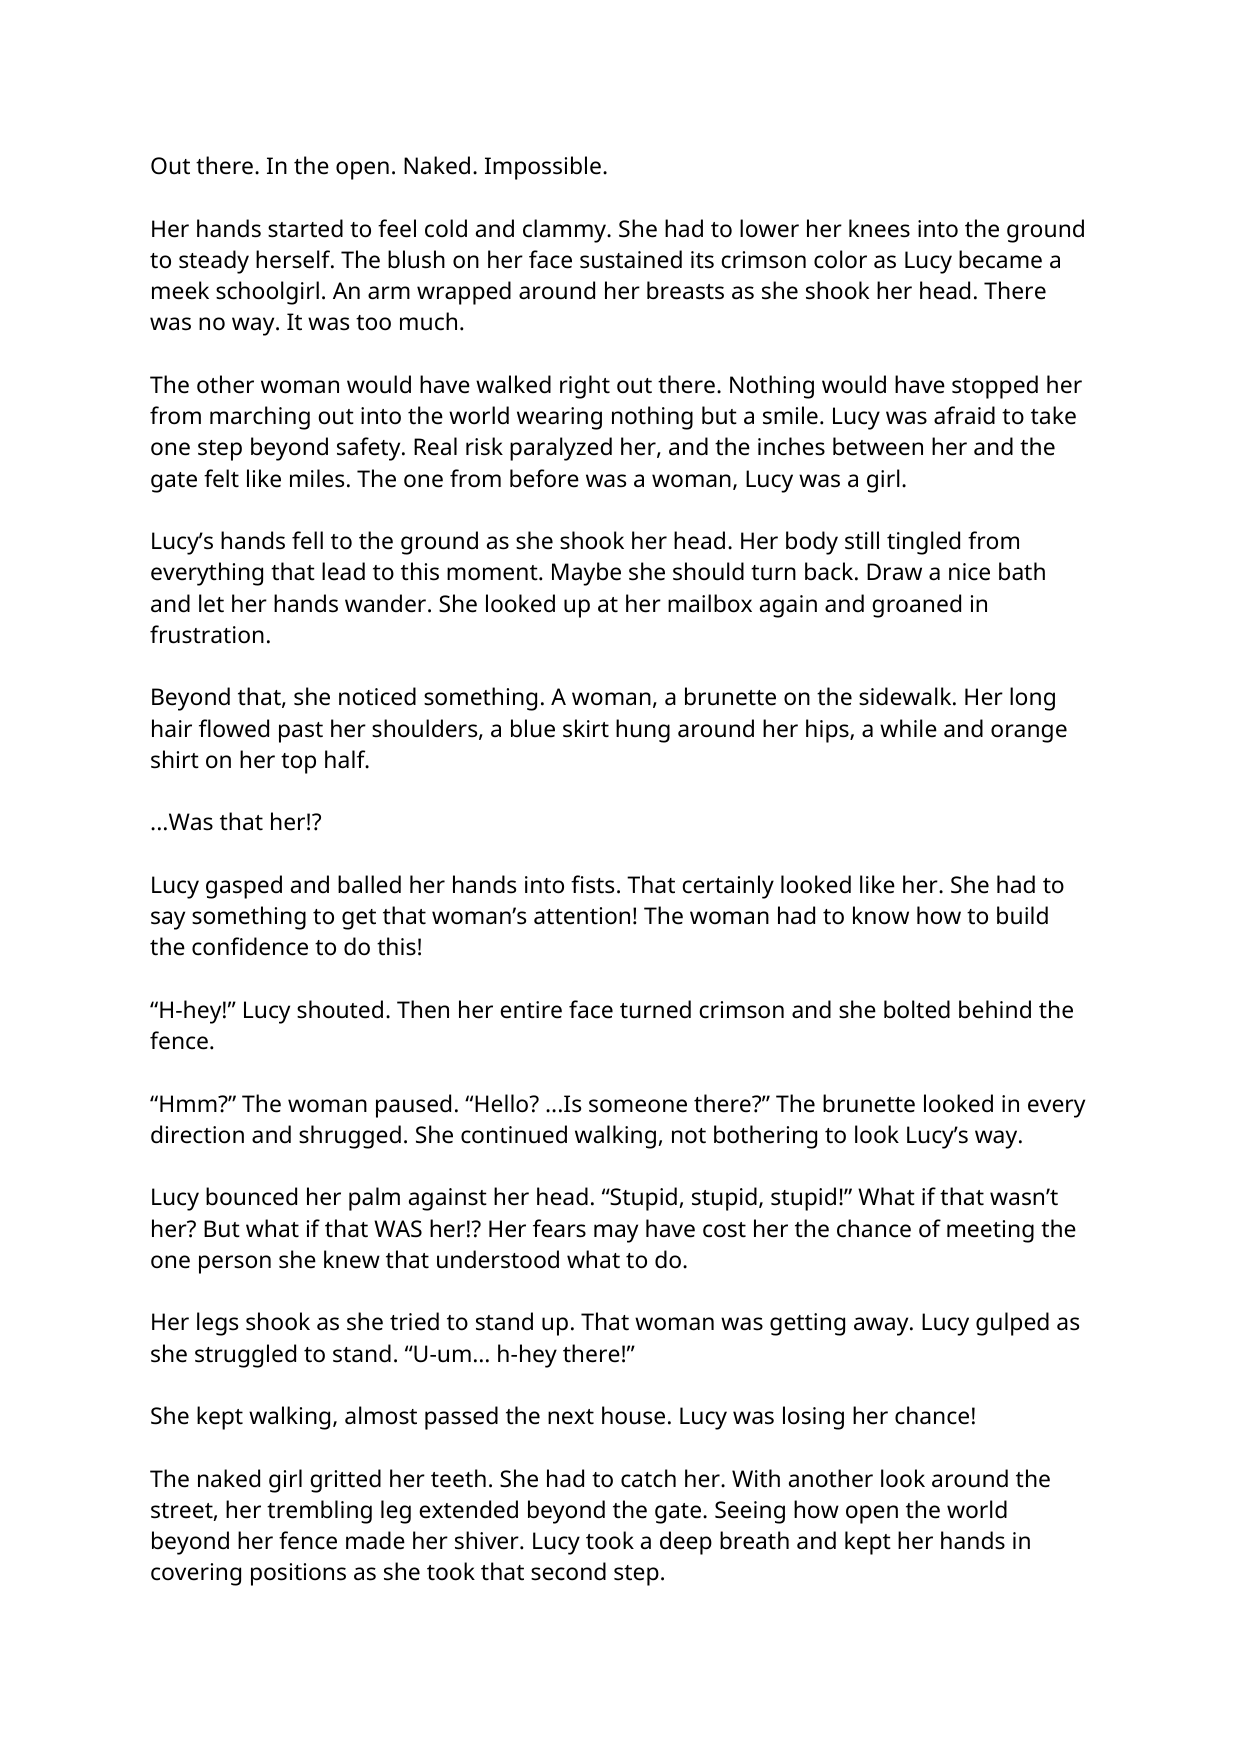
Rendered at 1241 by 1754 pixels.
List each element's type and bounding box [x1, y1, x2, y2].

text [150, 150, 1090, 1587]
